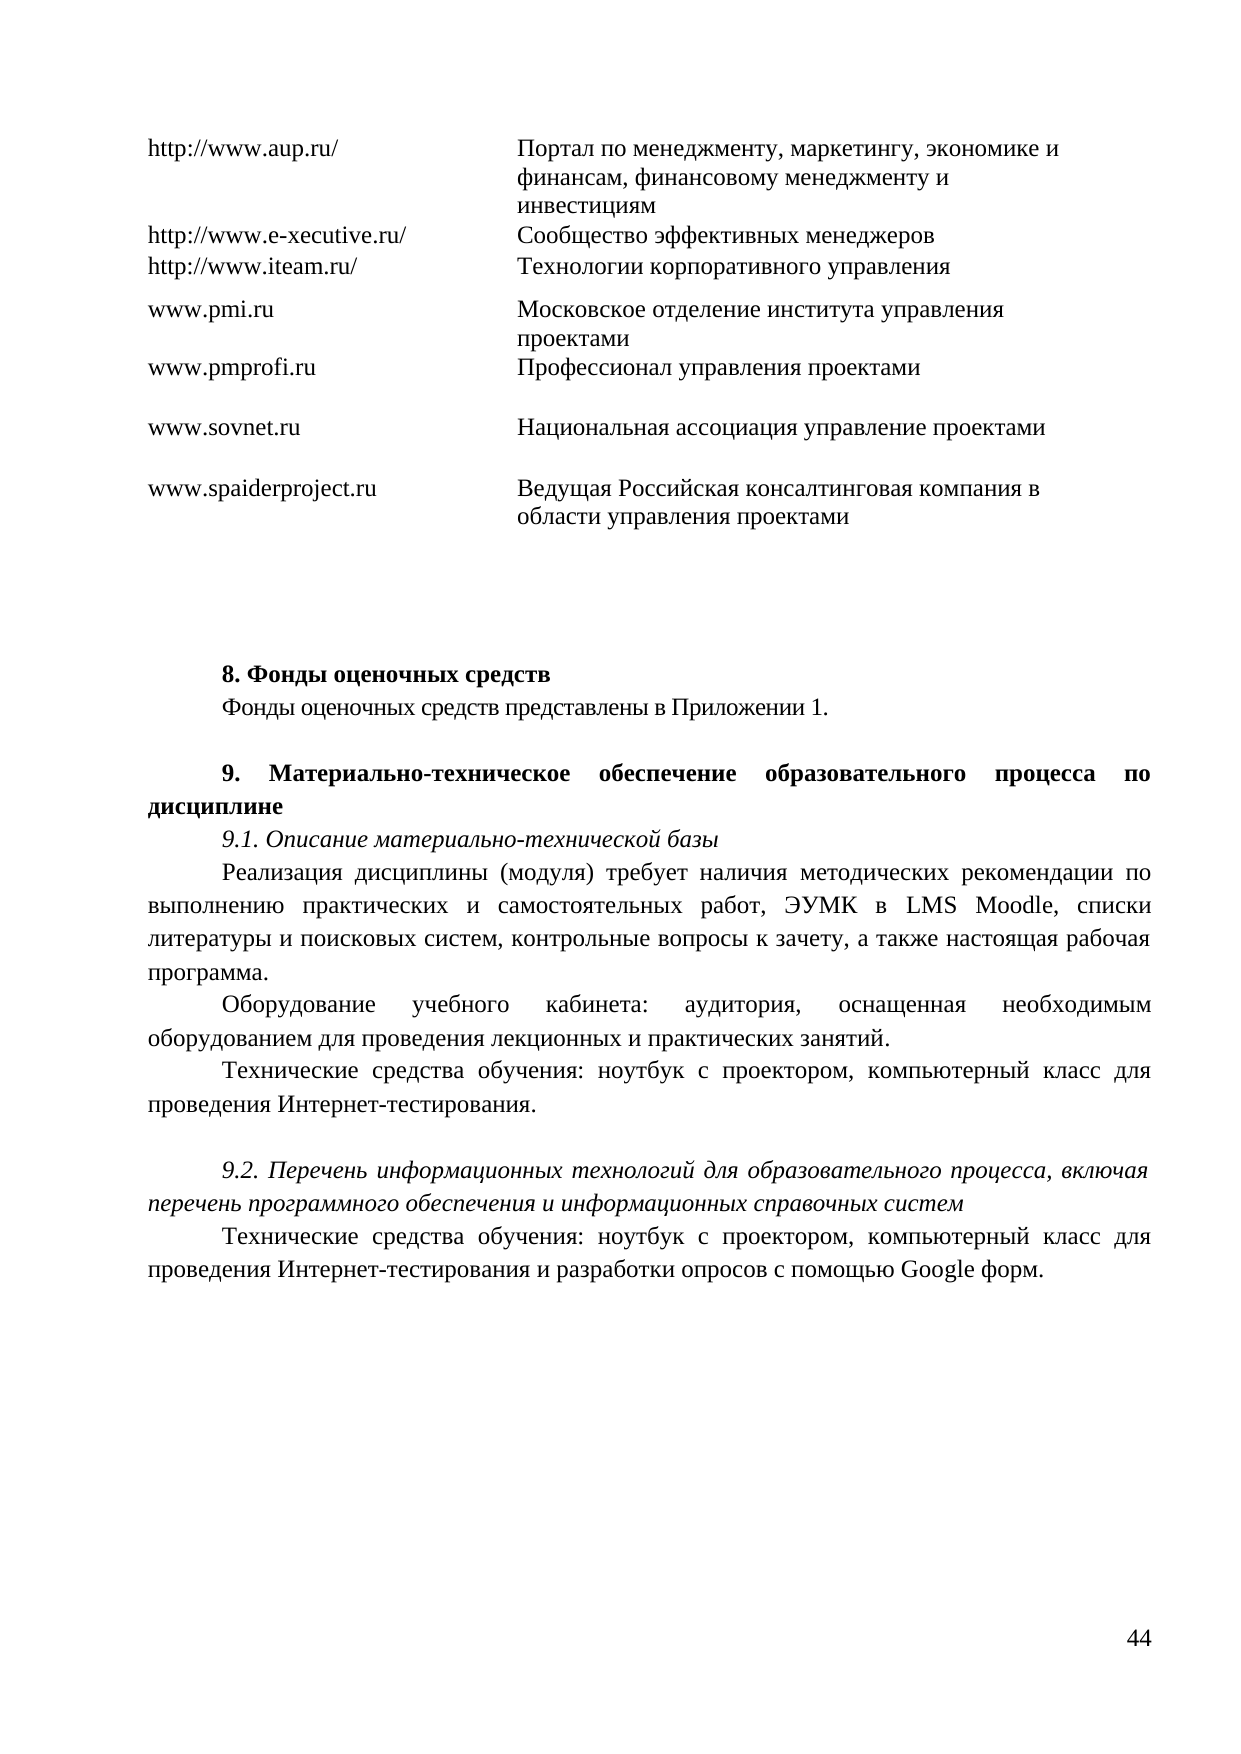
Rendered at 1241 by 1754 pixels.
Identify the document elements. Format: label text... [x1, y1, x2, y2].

text 9.1. Описание материально-технической базы [148, 824, 1152, 853]
text Фонды оценочных средств представлены в Приложении 1. [148, 692, 1152, 721]
table_cell www.pmprofi.ru [136, 352, 506, 412]
table_cell Сообщество эффективных менеджеров [506, 221, 1071, 251]
text Реализация дисциплины (модуля) требует наличия методических рекомендации по выполнению практических и самостоятельных работ, ЭУМК в LMS Moodle, списки литературы и поисковых систем, контрольные вопросы к зачету, а также настоящая рабочая программа. [148, 857, 1152, 985]
table_cell Ведущая Российская консалтинговая компания в области управления проектами [506, 473, 1071, 559]
table_cell www.sovnet.ru [136, 412, 506, 473]
table_cell Профессионал управления проектами [506, 352, 1071, 412]
table_cell www.pmi.ru [136, 295, 506, 352]
table_cell Национальная ассоциация управление проектами [506, 412, 1071, 473]
table_header http://www.aup.ru/ [136, 133, 506, 221]
text Технические средства обучения: ноутбук с проектором, компьютерный класс для проведения Интернет-тестирования и разработки опросов с помощью Google форм. [148, 1221, 1152, 1282]
table_cell Технологии корпоративного управления [506, 251, 1071, 294]
table_cell www.spaiderproject.ru [136, 473, 506, 559]
text 9.2. Перечень информационных технологий для образовательного процесса, включая перечень программного обеспечения и информационных справочных систем [148, 1155, 1152, 1216]
text 8. Фонды оценочных средств [148, 659, 1152, 688]
table_cell Московское отделение института управления проектами [506, 295, 1071, 352]
table_cell http://www.e-xecutive.ru/ [136, 221, 506, 251]
table_cell http://www.iteam.ru/ [136, 251, 506, 294]
text Оборудование учебного кабинета: аудитория, оснащенная необходимым оборудованием для проведения лекционных и практических занятий. [148, 989, 1152, 1051]
table_header Портал по менеджменту, маркетингу, экономике и финансам, финансовому менеджменту и инвестициям [506, 133, 1071, 221]
text Технические средства обучения: ноутбук с проектором, компьютерный класс для проведения Интернет-тестирования. [148, 1056, 1152, 1117]
text 9. Материально-техническое обеспечение образовательного процесса по дисциплине [148, 758, 1152, 820]
